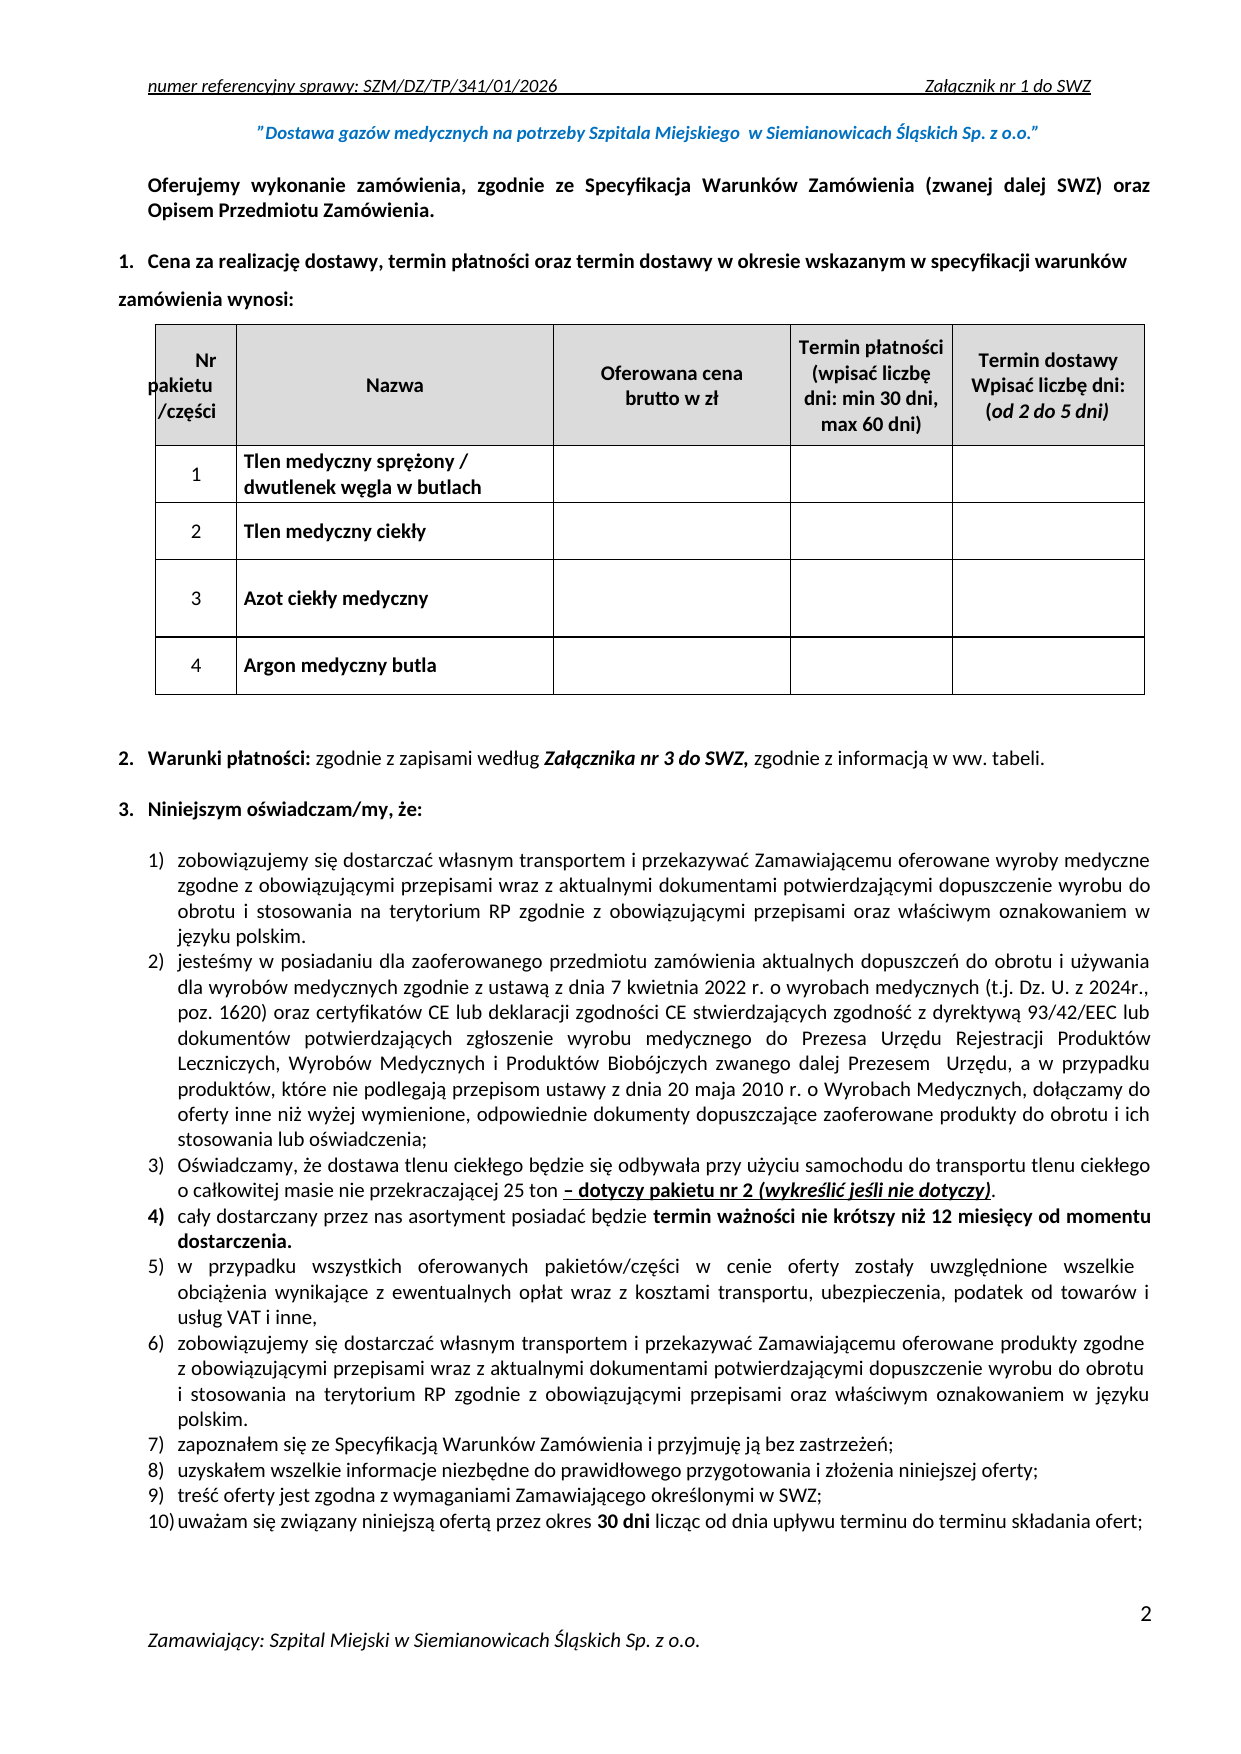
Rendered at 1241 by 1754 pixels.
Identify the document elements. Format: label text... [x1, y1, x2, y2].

list zapoznałem się ze Specyfikacją Warunków Zamówienia i przyjmuję ją bez zastrzeżeń; [148, 1432, 1152, 1457]
list zobowiązujemy się dostarczać własnym transportem i przekazywać Zamawiającemu oferowane wyroby medyczne zgodne z obowiązującymi przepisami wraz z aktualnymi dokumentami potwierdzającymi dopuszczenie wyrobu do obrotu i stosowania na terytorium RP zgodnie z obowiązującymi przepisami oraz właściwym oznakowaniem w języku polskim. [148, 847, 1152, 949]
table_header Nr pakietu /części [156, 325, 236, 445]
list Cena za realizację dostawy, termin płatności oraz termin dostawy w okresie wskazanym w specyfikacji warunków zamówienia wynosi: [118, 248, 1152, 312]
list Oświadczamy, że dostawa tlenu ciekłego będzie się odbywała przy użyciu samochodu do transportu tlenu ciekłego o całkowitej masie nie przekraczającej 25 ton – dotyczy pakietu nr 2 (wykreślić jeśli nie dotyczy). [148, 1152, 1152, 1203]
list uzyskałem wszelkie informacje niezbędne do prawidłowego przygotowania i złożenia niniejszej oferty; [148, 1457, 1152, 1482]
table_cell Tlen medyczny sprężony / dwutlenek węgla w butlach [237, 446, 553, 502]
table_cell [953, 503, 1144, 559]
table_cell [554, 638, 790, 693]
list cały dostarczany przez nas asortyment posiadać będzie termin ważności nie krótszy niż 12 miesięcy od momentu dostarczenia. [148, 1203, 1152, 1254]
table_header Oferowana cena brutto w zł [554, 325, 790, 445]
table_cell [791, 446, 952, 502]
table_header Nazwa [237, 325, 553, 445]
list uważam się związany niniejszą ofertą przez okres 30 dni licząc od dnia upływu terminu do terminu składania ofert; [148, 1508, 1152, 1533]
table_cell [953, 446, 1144, 502]
table_header Termin dostawy Wpisać liczbę dni: (od 2 do 5 dni) [953, 325, 1144, 445]
table_cell [791, 503, 952, 559]
table_cell Tlen medyczny ciekły [237, 503, 553, 559]
table_cell [953, 560, 1144, 636]
list Niniejszym oświadczam/my, że: [118, 796, 1152, 822]
table_cell [791, 638, 952, 693]
table_cell 3 [156, 560, 236, 636]
list zobowiązujemy się dostarczać własnym transportem i przekazywać Zamawiającemu oferowane produkty zgodne z obowiązującymi przepisami wraz z aktualnymi dokumentami potwierdzającymi dopuszczenie wyrobu do obrotu i stosowania na terytorium RP zgodnie z obowiązującymi przepisami oraz właściwym oznakowaniem w języku polskim. [148, 1330, 1152, 1432]
table_cell [554, 503, 790, 559]
table_cell 2 [156, 503, 236, 559]
table_cell [554, 446, 790, 502]
table_cell [791, 560, 952, 636]
list Oferujemy wykonanie zamówienia, zgodnie ze Specyfikacja Warunków Zamówienia (zwanej dalej SWZ) oraz Opisem Przedmiotu Zamówienia. [148, 172, 1152, 223]
table_header Termin płatności (wpisać liczbę dni: min 30 dni, max 60 dni) [791, 325, 952, 445]
list Warunki płatności: zgodnie z zapisami według Załącznika nr 3 do SWZ, zgodnie z informacją w ww. tabeli. [118, 745, 1152, 771]
table_cell Azot ciekły medyczny [237, 560, 553, 636]
table_cell [554, 560, 790, 636]
list jesteśmy w posiadaniu dla zaoferowanego przedmiotu zamówienia aktualnych dopuszczeń do obrotu i używania dla wyrobów medycznych zgodnie z ustawą z dnia 7 kwietnia 2022 r. o wyrobach medycznych (t.j. Dz. U. z 2024r., poz. 1620) oraz certyfikatów CE lub deklaracji zgodności CE stwierdzających zgodność z dyrektywą 93/42/EEC lub dokumentów potwierdzających zgłoszenie wyrobu medycznego do Prezesa Urzędu Rejestracji Produktów Leczniczych, Wyrobów Medycznych i Produktów Biobójczych zwanego dalej Prezesem Urzędu, a w przypadku produktów, które nie podlegają przepisom ustawy z dnia 20 maja 2010 r. o Wyrobach Medycznych, dołączamy do oferty inne niż wyżej wymienione, odpowiednie dokumenty dopuszczające zaoferowane produkty do obrotu i ich stosowania lub oświadczenia; [148, 949, 1152, 1152]
table_cell 4 [156, 638, 236, 693]
table_cell Argon medyczny butla [237, 638, 553, 693]
list w przypadku wszystkich oferowanych pakietów/części w cenie oferty zostały uwzględnione wszelkie obciążenia wynikające z ewentualnych opłat wraz z kosztami transportu, ubezpieczenia, podatek od towarów i usług VAT i inne, [148, 1254, 1152, 1330]
table_cell [953, 638, 1144, 693]
list treść oferty jest zgodna z wymaganiami Zamawiającego określonymi w SWZ; [148, 1482, 1152, 1508]
table_cell 1 [156, 446, 236, 502]
